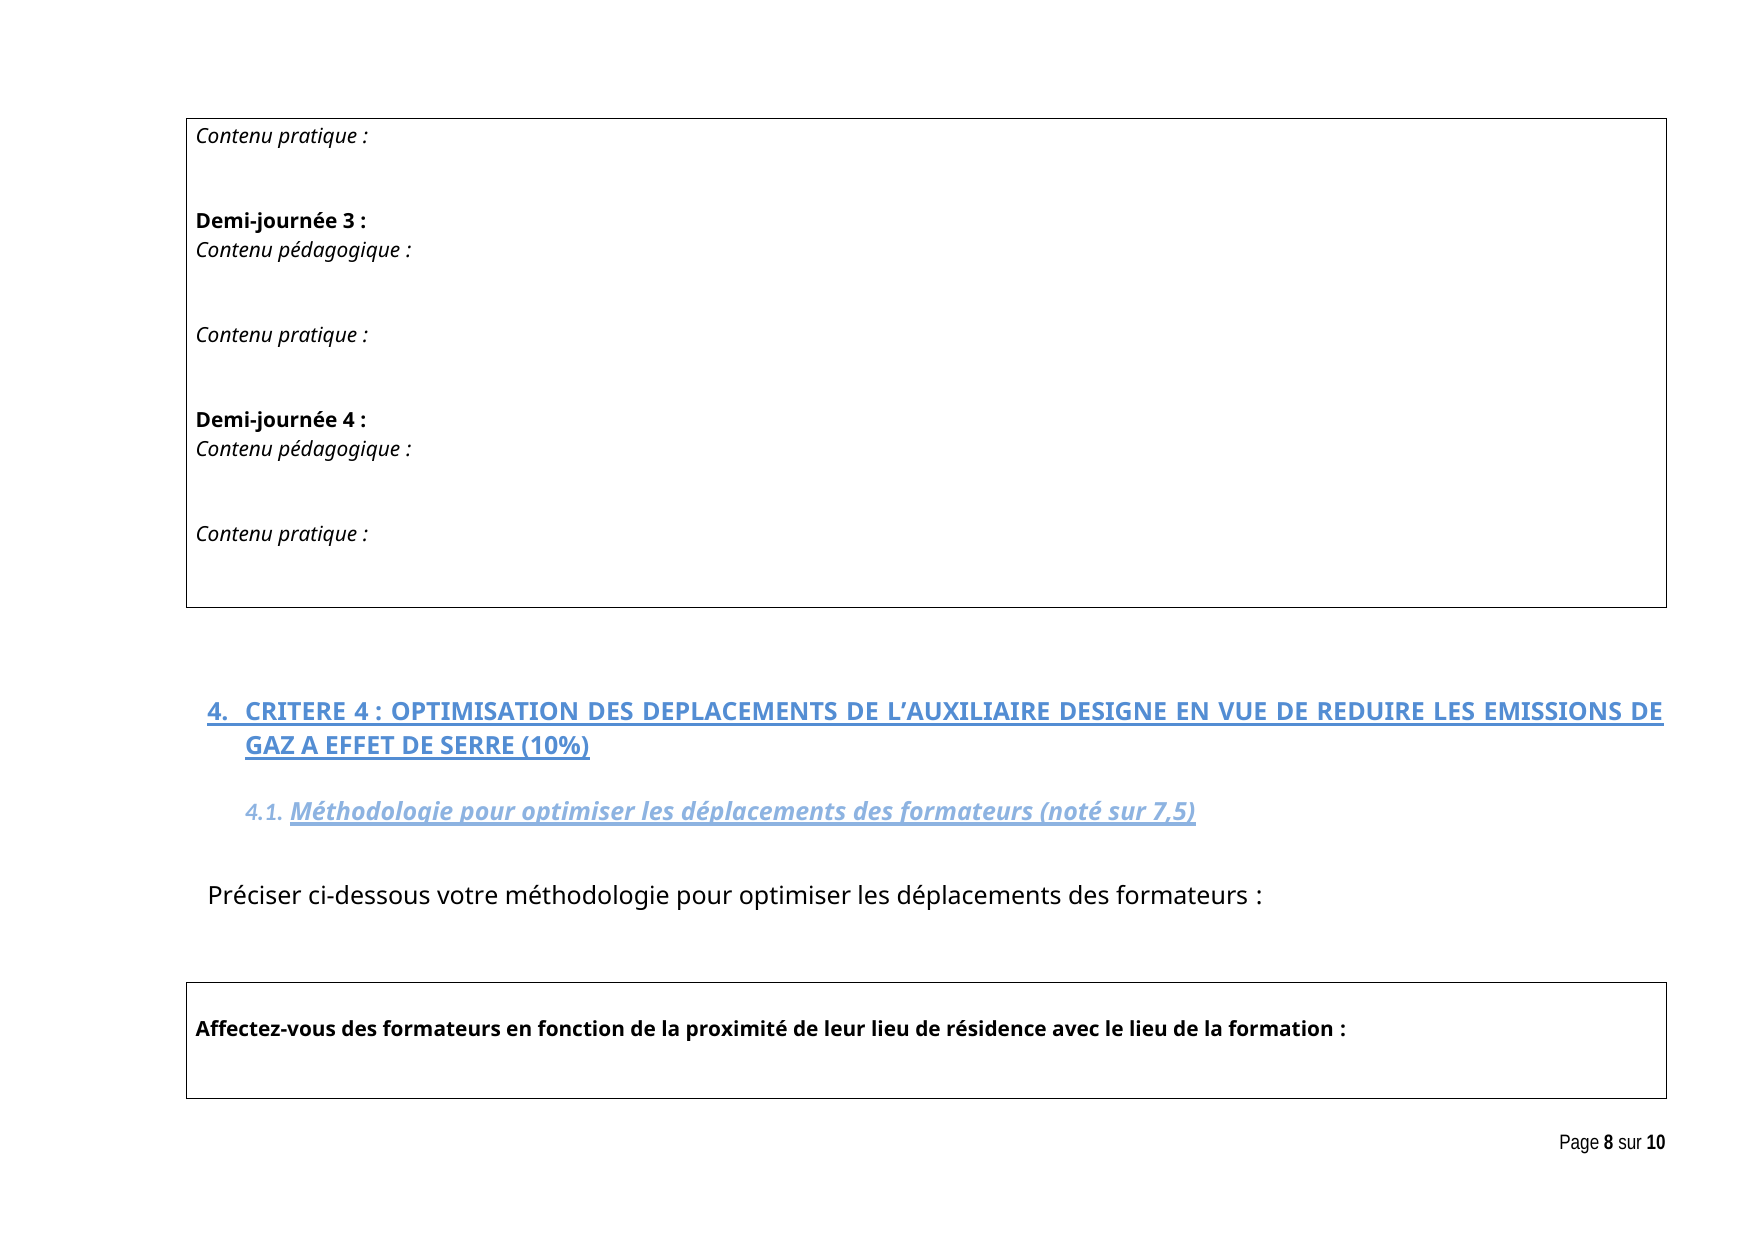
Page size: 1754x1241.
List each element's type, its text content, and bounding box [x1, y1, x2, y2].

text Contenu pratique : [187, 516, 1666, 548]
text Contenu pratique : [187, 119, 1666, 150]
text Affectez-vous des formateurs en fonction de la proximité de leur lieu de résidence avec le lieu de la formation : [187, 1011, 1666, 1042]
list CRITERE 4 : OPTIMISATION DES DEPLACEMENTS DE L’AUXILIAIRE DESIGNE EN VUE DE REDUIRE LES EMISSIONS DE GAZ A EFFET DE SERRE (10%) [207, 694, 1665, 762]
text Contenu pratique : [187, 317, 1666, 349]
list Méthodologie pour optimiser les déplacements des formateurs (noté sur 7,5) [244, 793, 1665, 827]
text Demi-journée 4 : [187, 402, 1666, 431]
text Préciser ci-dessous votre méthodologie pour optimiser les déplacements des formateurs : [207, 878, 1583, 911]
text Contenu pédagogique : [187, 232, 1666, 263]
text Contenu pédagogique : [187, 431, 1666, 462]
text Demi-journée 3 : [187, 203, 1666, 232]
